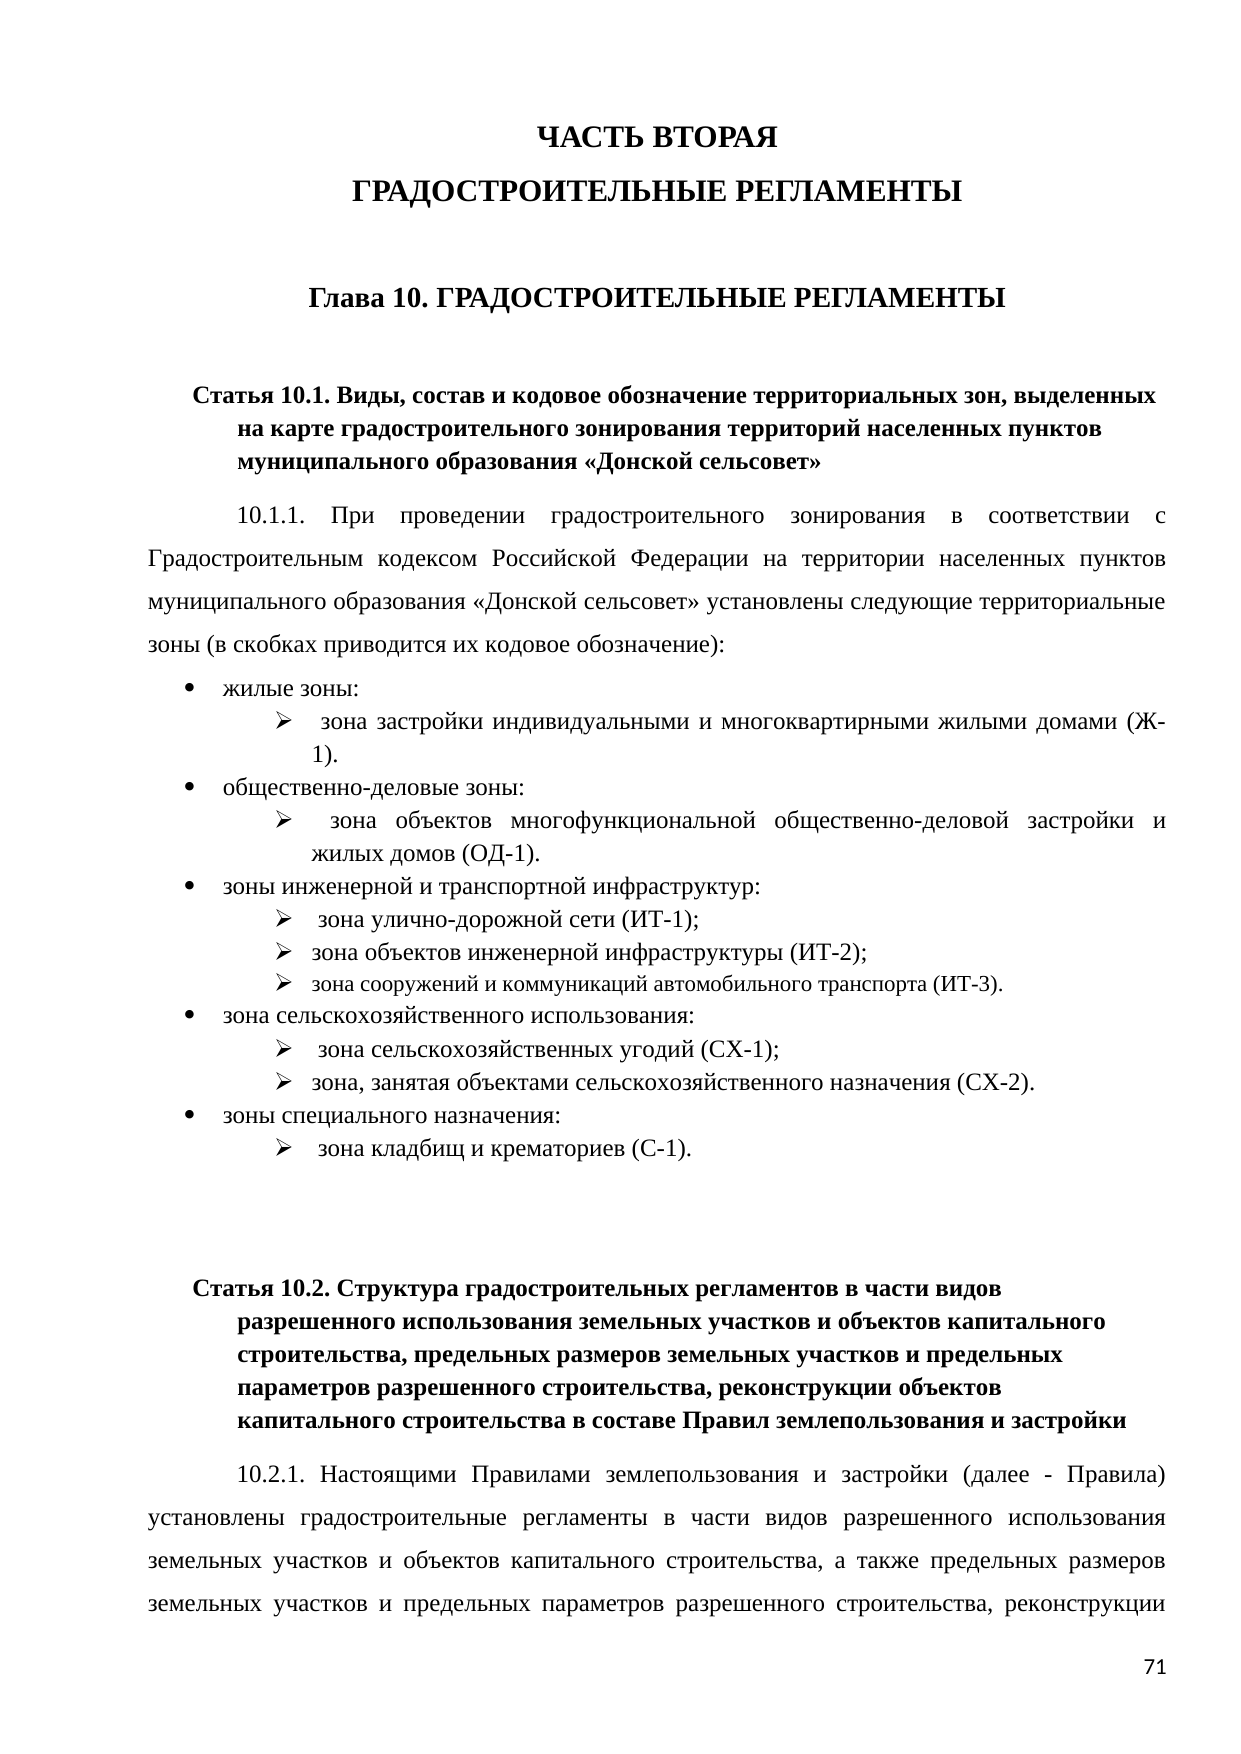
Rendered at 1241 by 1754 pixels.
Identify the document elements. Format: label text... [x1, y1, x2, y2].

list зона улично-дорожной сети (ИТ-1); [274, 904, 1167, 933]
list зоны специального назначения: [185, 1100, 1167, 1128]
list зона сельскохозяйственного использования: [185, 1001, 1167, 1029]
text 10.1.1. При проведении градостроительного зонирования в соответствии с Градостроительным кодексом Российской Федерации на территории населенных пунктов муниципального образования «Донской сельсовет» установлены следующие территориальные зоны (в скобках приводится их кодовое обозначение): [148, 500, 1167, 658]
list жилые зоны: [185, 673, 1167, 701]
subtitle ГРАДОСТРОИТЕЛЬНЫЕ РЕГЛАМЕНТЫ [148, 172, 1167, 208]
list зона, занятая объектами сельскохозяйственного назначения (СХ-2). [274, 1067, 1167, 1095]
subtitle ГРАДОСТРОИТЕЛЬНЫЕ РЕГЛАМЕНТЫ [148, 280, 1167, 313]
subtitle ЧАСТЬ ВТОРАЯ [148, 118, 1167, 154]
list зоны инженерной и транспортной инфраструктур: [185, 871, 1167, 899]
list общественно-деловые зоны: [185, 772, 1167, 801]
list зона застройки индивидуальными и многоквартирными жилыми домами (Ж-1). [274, 706, 1167, 767]
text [148, 1459, 1167, 1617]
list зона объектов многофункциональной общественно-деловой застройки и жилых домов (ОД-1). [274, 805, 1167, 867]
list Виды, состав и кодовое обозначение территориальных зон, выделенных на карте градостроительного зонирования территорий населенных пунктов муниципального образования «Донской сельсовет» [192, 380, 1167, 475]
list зона сооружений и коммуникаций автомобильного транспорта (ИТ-3). [274, 970, 1167, 997]
list Структура градостроительных регламентов в части видов разрешенного использования земельных участков и объектов капитального строительства, предельных размеров земельных участков и предельных параметров разрешенного строительства, реконструкции объектов капитального строительства в составе Правил землепользования и застройки [192, 1273, 1167, 1434]
list зона сельскохозяйственных угодий (СХ-1); [274, 1034, 1167, 1062]
list зона кладбищ и крематориев (С-1). [274, 1133, 1167, 1161]
list зона объектов инженерной инфраструктуры (ИТ-2); [274, 937, 1167, 966]
